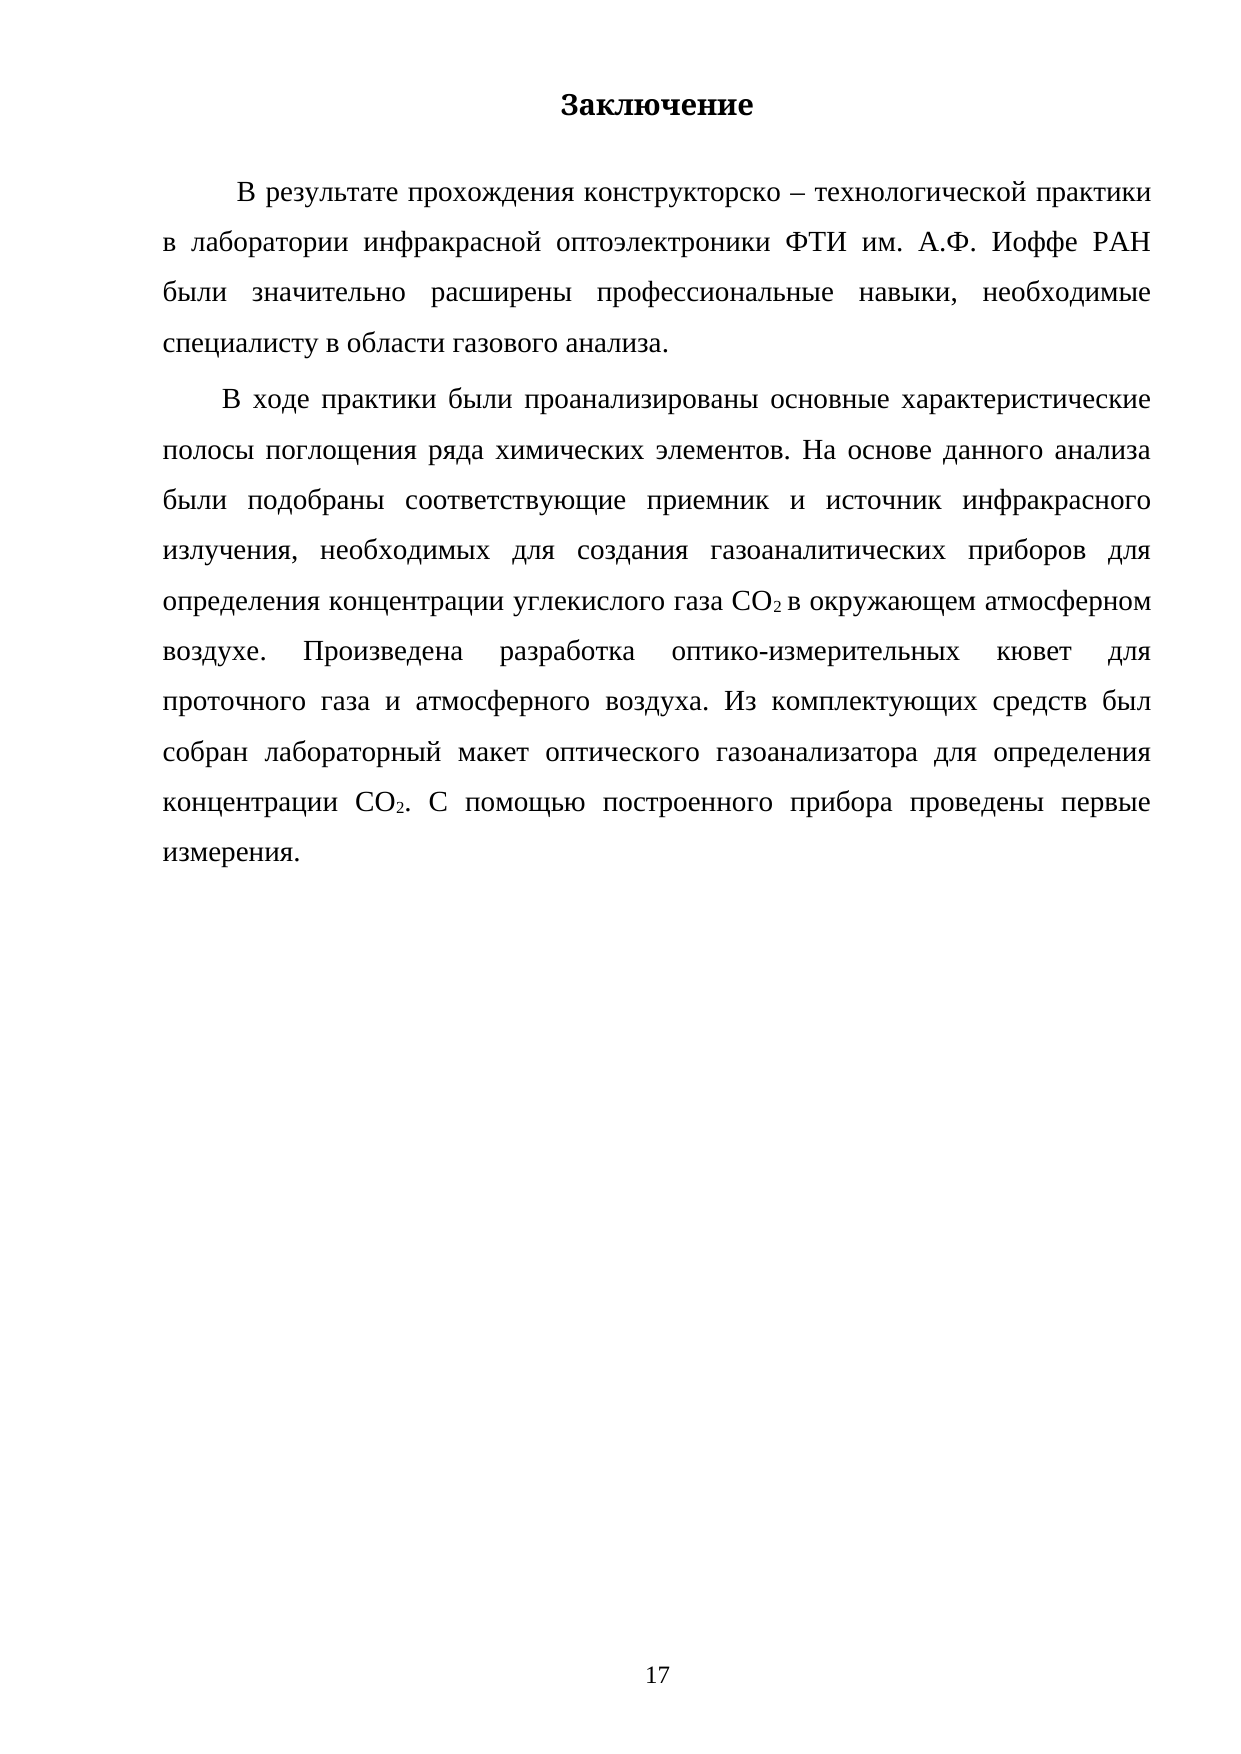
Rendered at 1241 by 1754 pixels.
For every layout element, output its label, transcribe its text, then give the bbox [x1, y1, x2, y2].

text В результате прохождения конструкторско – технологической практики в лаборатории инфракрасной оптоэлектроники ФТИ им. А.Ф. Иоффе РАН были значительно расширены профессиональные навыки, необходимые специалисту в области газового анализа. [162, 174, 1152, 358]
subtitle Заключение [162, 89, 1152, 122]
text В ходе практики были проанализированы основные характеристические полосы поглощения ряда химических элементов. На основе данного анализа были подобраны соответствующие приемник и источник инфракрасного излучения, необходимых для создания газоаналитических приборов для определения концентрации углекислого газа СО2 в окружающем атмосферном воздухе. Произведена разработка оптико-измерительных кювет для проточного газа и атмосферного воздуха. Из комплектующих средств был собран лабораторный макет оптического газоанализатора для определения концентрации СО2. С помощью построенного прибора проведены первые измерения. [162, 381, 1152, 868]
